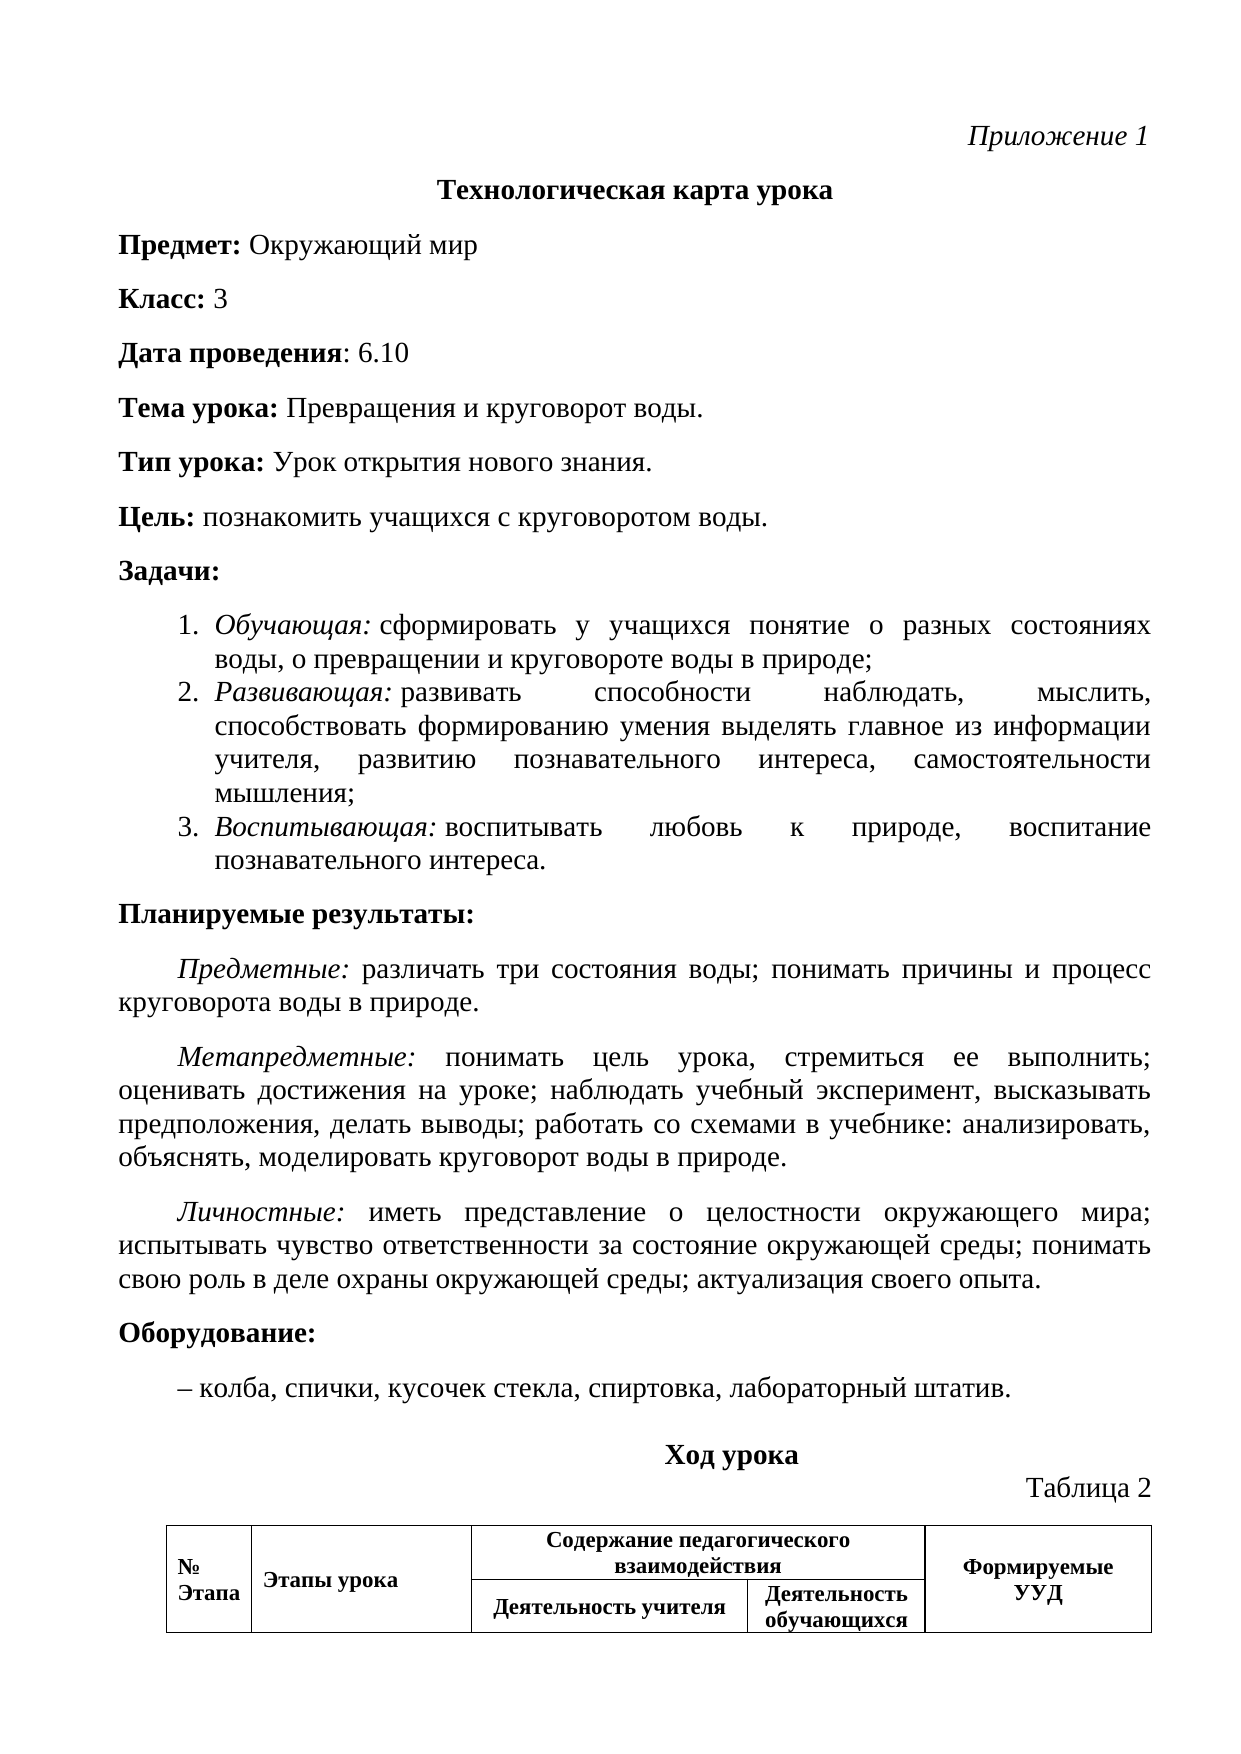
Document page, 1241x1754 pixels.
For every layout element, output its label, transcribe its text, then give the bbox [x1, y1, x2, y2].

list – колба, спички, кусочек стекла, спиртовка, лабораторный штатив. [177, 1370, 1152, 1403]
text Метапредметные: понимать цель урока, стремиться ее выполнить; оценивать достижения на уроке; наблюдать учебный эксперимент, высказывать предположения, делать выводы; работать со схемами в учебнике: анализировать, объяснять, моделировать круговорот воды в природе. [118, 1039, 1152, 1173]
list Обучающая: сформировать у учащихся понятие о разных состояниях воды, о превращении и круговороте воды в природе; [177, 607, 1152, 674]
list Воспитывающая: воспитывать любовь к природе, воспитание познавательного интереса. [177, 809, 1152, 876]
table_header Этапы урока [252, 1526, 471, 1632]
list Таблица 2 [311, 1470, 1152, 1504]
text Предметные: различать три состояния воды; понимать причины и процесс круговорота воды в природе. [118, 951, 1152, 1018]
list Развивающая: развивать способности наблюдать, мыслить, способствовать формированию умения выделять главное из информации учителя, развитию познавательного интереса, самостоятельности мышления; [177, 674, 1152, 809]
text Дата проведения: 6.10 [118, 336, 1152, 369]
text Оборудование: [118, 1315, 1152, 1349]
text Предмет: Окружающий мир [118, 227, 1152, 260]
text Класс: 3 [118, 281, 1152, 315]
text Планируемые результаты: [118, 897, 1152, 930]
text Тип урока: Урок открытия нового знания. [118, 444, 1152, 478]
text Технологическая карта урока [118, 172, 1152, 206]
table_cell Деятельность учителя [472, 1580, 747, 1632]
text Тема урока: Превращения и круговорот воды. [118, 390, 1152, 423]
list Ход урока [311, 1437, 1152, 1470]
text Личностные: иметь представление о целостности окружающего мира; испытывать чувство ответственности за состояние окружающей среды; понимать свою роль в деле охраны окружающей среды; актуализация своего опыта. [118, 1194, 1152, 1294]
text Приложение 1 [118, 118, 1152, 152]
table_cell Деятельность обучающихся [748, 1580, 924, 1632]
text Цель: познакомить учащихся с круговоротом воды. [118, 499, 1152, 532]
table_header Содержание педагогического взаимодействия [472, 1526, 924, 1578]
table_header № Этапа [167, 1526, 251, 1632]
text Задачи: [118, 553, 1152, 587]
table_header Формируемые УУД [926, 1526, 1151, 1632]
